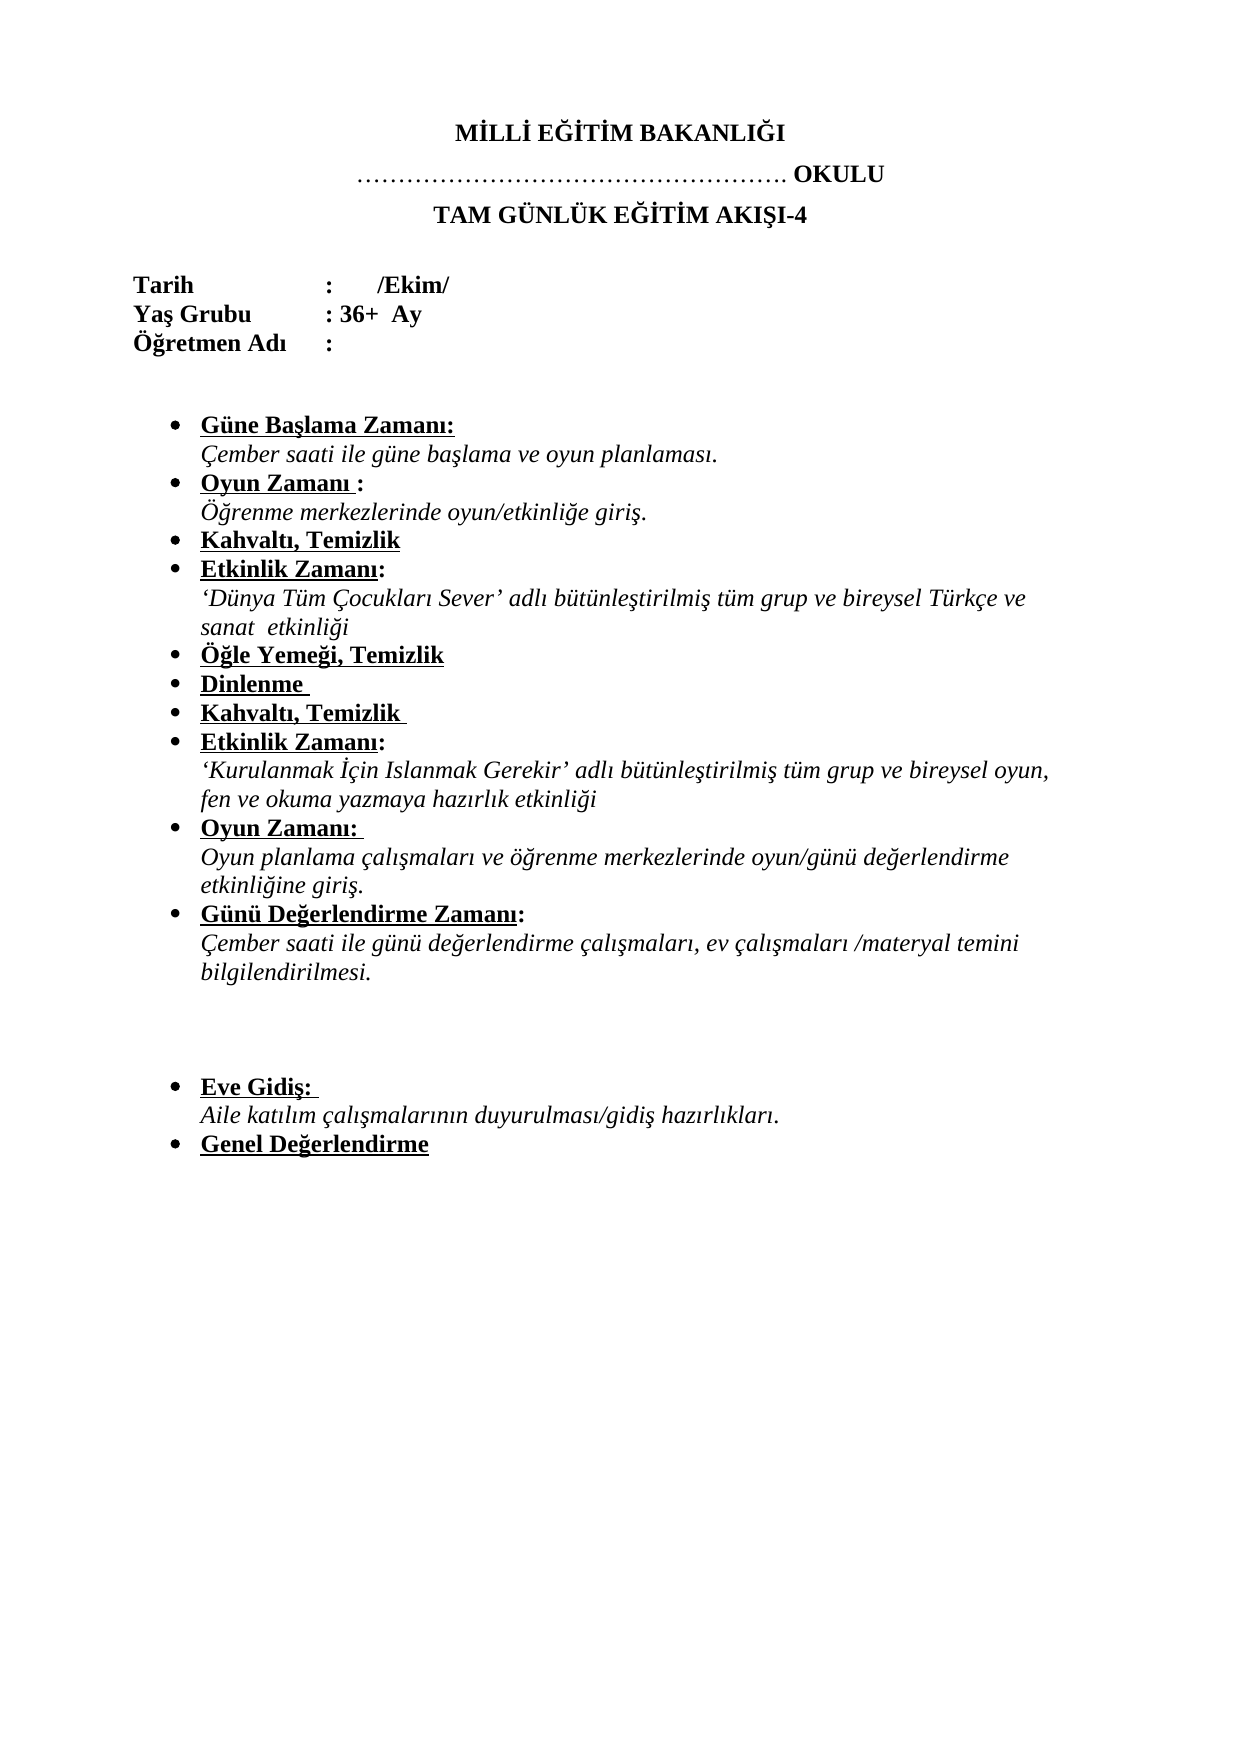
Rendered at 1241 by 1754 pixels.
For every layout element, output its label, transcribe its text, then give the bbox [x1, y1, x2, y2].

list Oyun Zamanı: [171, 813, 1070, 842]
list ‘Dünya Tüm Çocukları Sever’ adlı bütünleştirilmiş tüm grup ve bireysel Türkçe ve sanat etkinliği [200, 583, 1070, 641]
text MİLLİ EĞİTİM BAKANLIĞI [148, 118, 1092, 147]
list Etkinlik Zamanı: [171, 554, 1070, 583]
list Günü Değerlendirme Zamanı: [171, 899, 1070, 928]
text Öğretmen Adı : [133, 328, 1092, 357]
list Oyun planlama çalışmaları ve öğrenme merkezlerinde oyun/günü değerlendirme etkinliğine giriş. [200, 842, 1070, 899]
list Kahvaltı, Temizlik [171, 526, 1070, 554]
list Çember saati ile güne başlama ve oyun planlaması. [200, 439, 1070, 468]
text Yaş Grubu : 36+ Ay [133, 299, 1092, 328]
list Etkinlik Zamanı: [171, 727, 1070, 756]
list Çember saati ile günü değerlendirme çalışmaları, ev çalışmaları /materyal temini bilgilendirilmesi. [200, 928, 1070, 986]
list ‘Kurulanmak İçin Islanmak Gerekir’ adlı bütünleştirilmiş tüm grup ve bireysel oyun, fen ve okuma yazmaya hazırlık etkinliği [200, 756, 1070, 813]
list Aile katılım çalışmalarının duyurulması/gidiş hazırlıkları. [200, 1101, 1070, 1129]
list Genel Değerlendirme [171, 1129, 1070, 1158]
list Öğrenme merkezlerinde oyun/etkinliğe giriş. [200, 497, 1070, 526]
list Oyun Zamanı : [171, 468, 1070, 497]
list Kahvaltı, Temizlik [171, 698, 1070, 727]
list Eve Gidiş: [171, 1072, 1070, 1101]
list Güne Başlama Zamanı: [171, 411, 1070, 439]
text Tarih : /Ekim/ [133, 271, 1092, 299]
text ……………………………………………. OKULU [148, 159, 1092, 188]
text TAM GÜNLÜK EĞİTİM AKIŞI-4 [148, 201, 1092, 229]
list Dinlenme [171, 669, 1070, 698]
list Öğle Yemeği, Temizlik [171, 641, 1070, 669]
